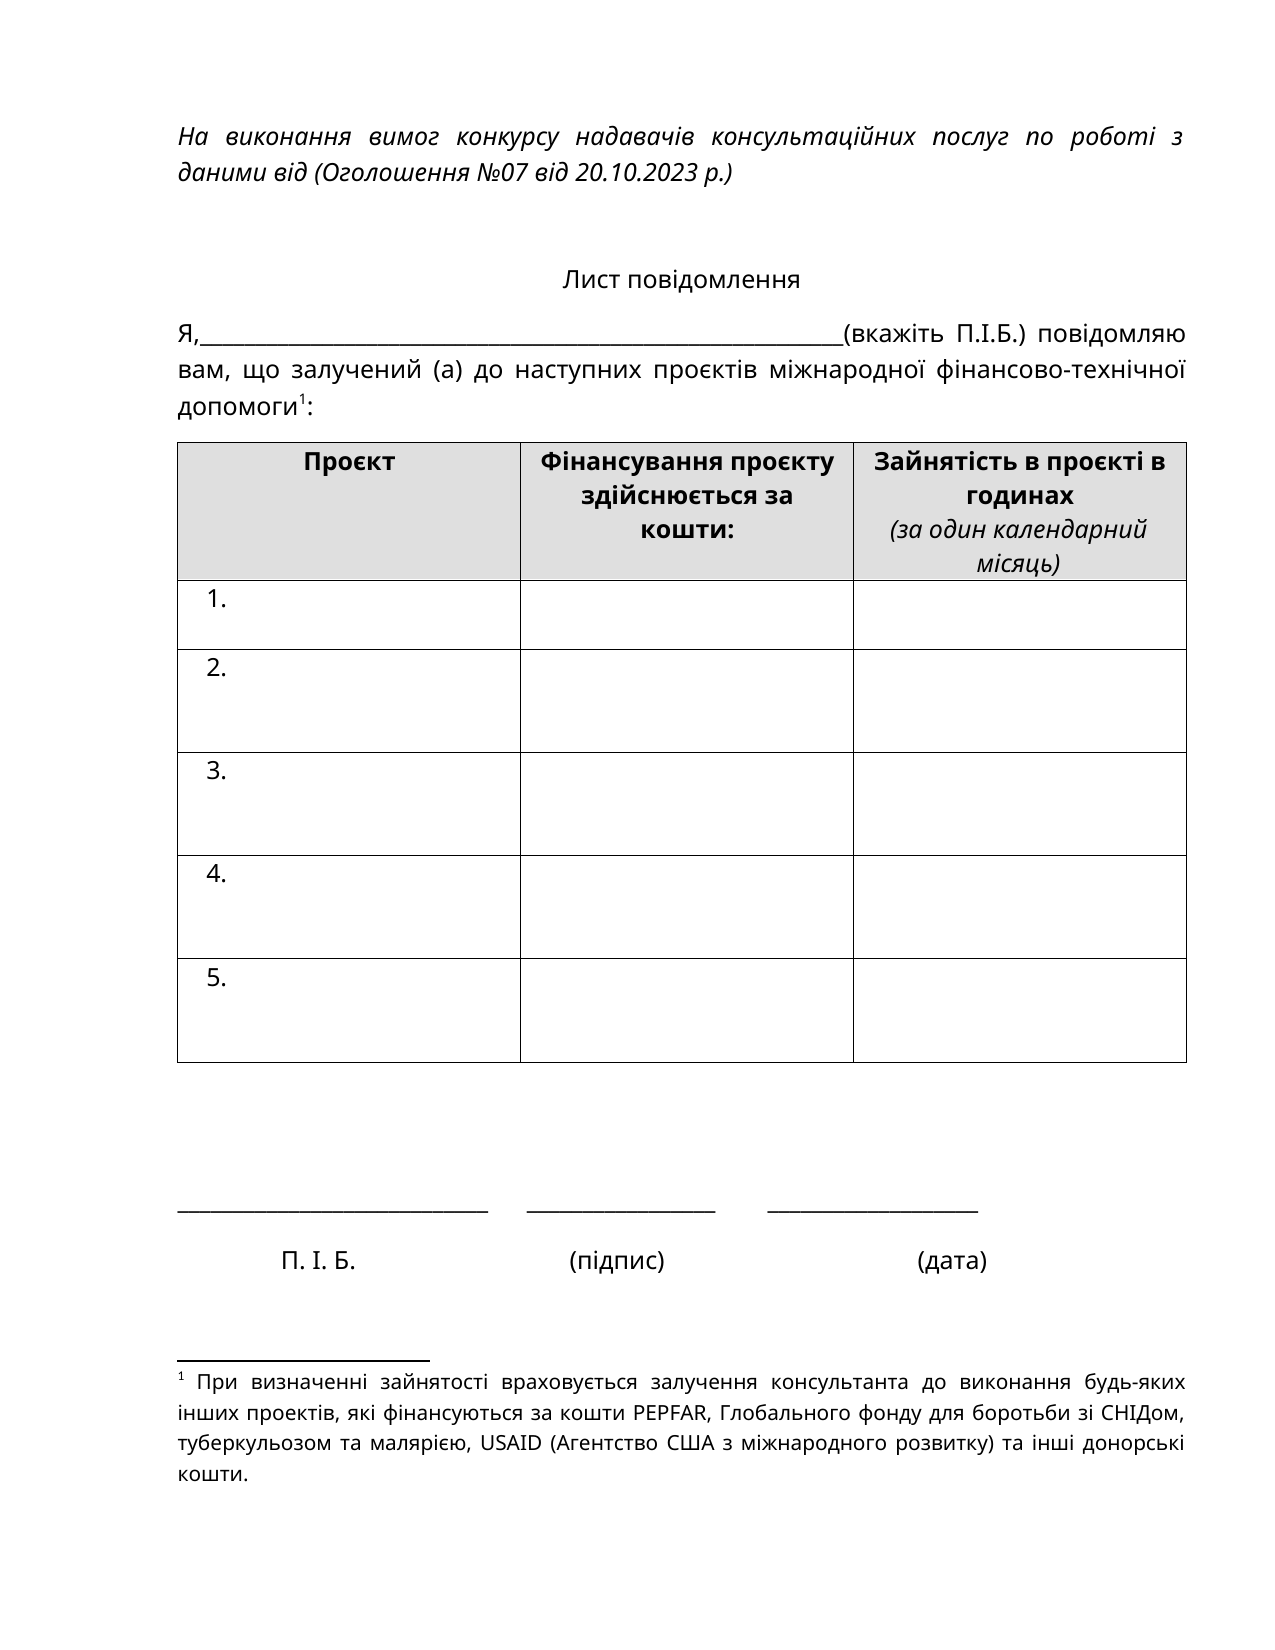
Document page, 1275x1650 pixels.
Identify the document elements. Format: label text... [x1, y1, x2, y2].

table_cell 5. [178, 959, 520, 1062]
table_cell [521, 856, 853, 958]
table_cell [854, 856, 1186, 958]
text На виконання вимог конкурсу надавачів консультаційних послуг по роботі з даними від (Оголошення №07 від 20.10.2023 р.) [177, 118, 1186, 189]
table_cell [854, 650, 1186, 752]
table_cell [521, 753, 853, 855]
table_cell [854, 959, 1186, 1062]
table_cell 2. [178, 650, 520, 752]
table_cell [854, 581, 1186, 649]
table_header Проєкт [178, 443, 520, 579]
table_cell [854, 753, 1186, 855]
table_cell [521, 581, 853, 649]
text П. І. Б. (підпис) (дата) [177, 1243, 1186, 1277]
text Лист повідомлення [177, 262, 1186, 296]
table_header Зайнятість в проєкті в годинах (за один календарний місяць) [854, 443, 1186, 579]
table_cell [178, 581, 520, 649]
table_cell [521, 650, 853, 752]
text Я,__________________________________________________________(вкажіть П.І.Б.) повідомляю вам, що залучений (а) до наступних проєктів міжнародної фінансово-технічної допомоги: [177, 315, 1186, 423]
table_cell 3. [178, 753, 520, 855]
table_cell [521, 959, 853, 1062]
text ____________________________ _________________ ___________________ [177, 1183, 1186, 1217]
table_header Фінансування проєкту здійснюється за кошти: [521, 443, 853, 579]
table_cell 4. [178, 856, 520, 958]
